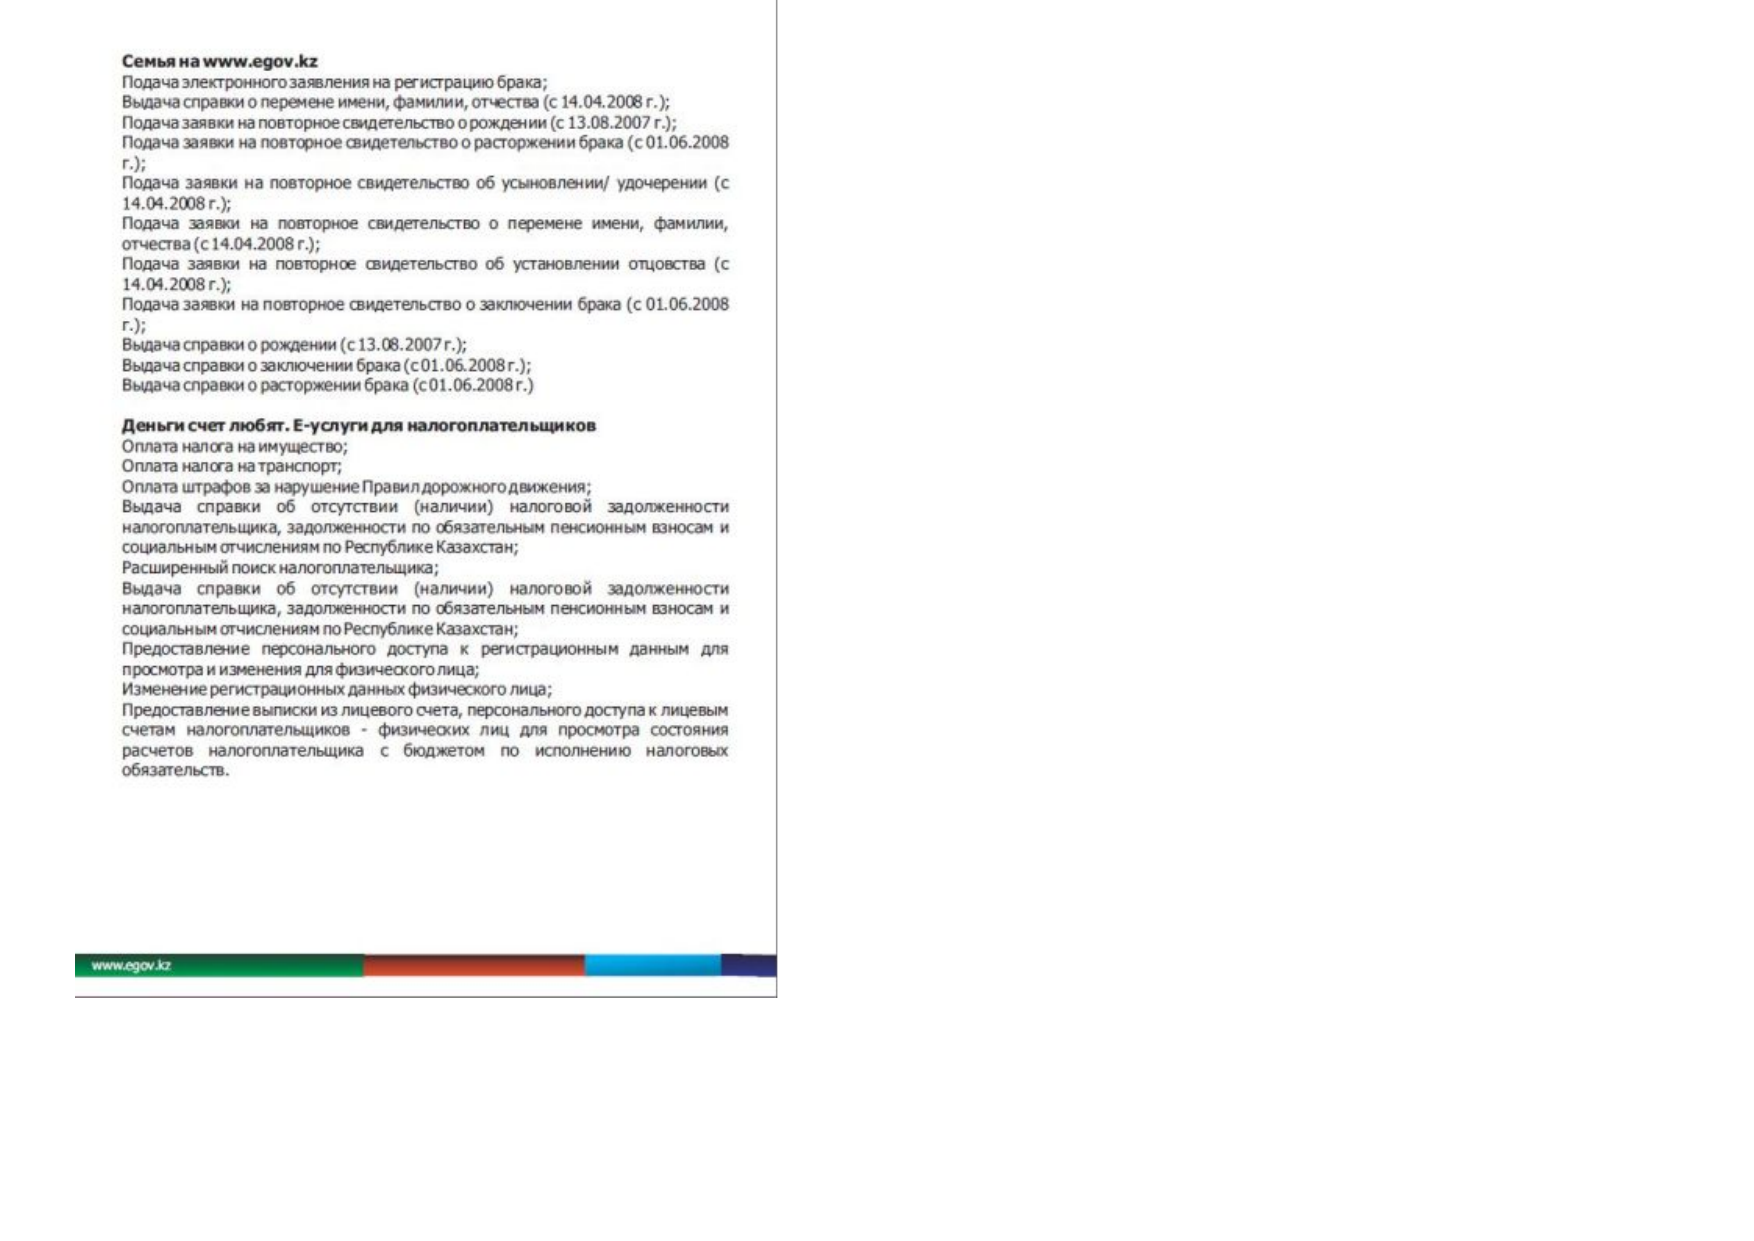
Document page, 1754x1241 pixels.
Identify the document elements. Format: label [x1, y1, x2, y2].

picture [75, 0, 778, 998]
